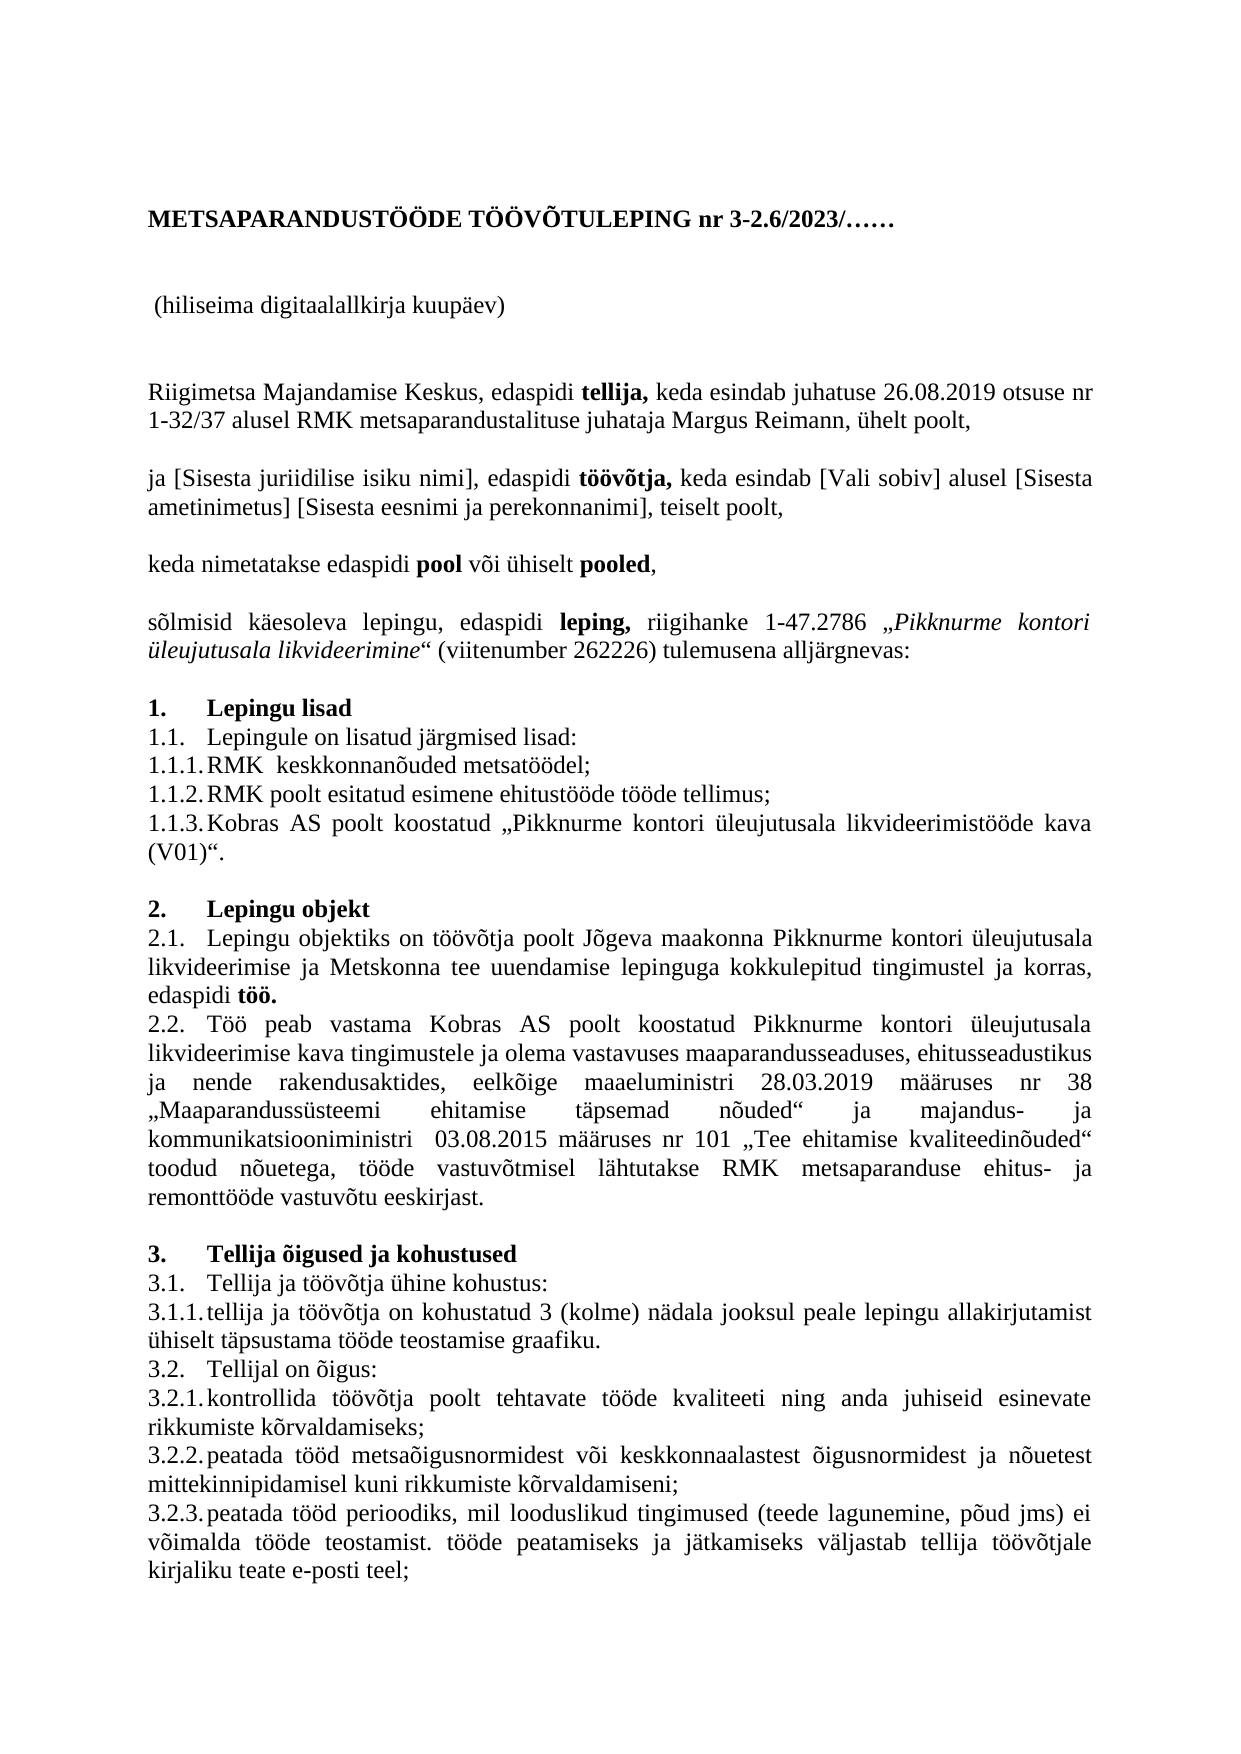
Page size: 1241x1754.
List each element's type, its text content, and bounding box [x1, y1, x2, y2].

text Lepingu lisad [148, 693, 1093, 722]
text RMK keskkonnanõuded metsatöödel; [148, 750, 1093, 779]
text tellija ja töövõtja on kohustatud 3 (kolme) nädala jooksul peale lepingu allakirjutamist ühiselt täpsustama tööde teostamise graafiku. [148, 1297, 1093, 1354]
text sõlmisid käesoleva lepingu, edaspidi leping, 1-47.2786 „Pikknurme kontori üleujutusala likvideerimine“ (viitenumber 262226) tulemusena alljärgnevas: [148, 607, 1093, 664]
text Lepingu objektiks on töövõtja poolt Jõgeva maakonna Pikknurme kontori üleujutusala likvideerimise ja Metskonna tee uuendamise lepinguga kokkulepitud tingimustel ja korras, edaspidi töö. [148, 923, 1093, 1009]
text Lepingu objekt [148, 894, 1093, 923]
text Kobras AS poolt koostatud „Pikknurme kontori üleujutusala likvideerimistööde kava (V01)“. [148, 808, 1093, 865]
text Lepingule on lisatud järgmised lisad: [148, 722, 1093, 750]
text Tellijal on õigus: [148, 1354, 1093, 1383]
text ja edaspidi töövõtja, keda esindab alusel teiselt poolt, [148, 463, 1093, 520]
text peatada tööd perioodiks, mil looduslikud tingimused (teede lagunemine, põud jms) ei võimalda tööde teostamist. tööde peatamiseks ja jätkamiseks väljastab tellija töövõtjale kirjaliku teate e-posti teel; [148, 1498, 1093, 1584]
text peatada tööd metsaõigusnormidest või keskkonnaalastest õigusnormidest ja nõuetest mittekinnipidamisel kuni rikkumiste kõrvaldamiseni; [148, 1440, 1093, 1498]
text (hiliseima digitaalallkirja kuupäev) [148, 290, 1093, 319]
text RMK poolt esitatud esimene ehitustööde tööde tellimus; [148, 779, 1093, 808]
text Töö peab vastama Kobras AS poolt koostatud Pikknurme kontori üleujutusala likvideerimise kava tingimustele ja olema vastavuses maaparandusseaduses, ehitusseadustikus ja nende rakendusaktides, eelkõige maaeluministri 28.03.2019 määruses nr 38 „Maaparandussüsteemi ehitamise täpsemad nõuded“ ja majandus- ja kommunikatsiooniministri 03.08.2015 määruses nr 101 „Tee ehitamise kvaliteedinõuded“ toodud nõuetega, tööde vastuvõtmisel lähtutakse RMK metsaparanduse ehitus- ja remonttööde vastuvõtu eeskirjast. [148, 1009, 1093, 1210]
text kontrollida töövõtja poolt tehtavate tööde kvaliteeti ning anda juhiseid esinevate rikkumiste kõrvaldamiseks; [148, 1383, 1093, 1440]
text Tellija õigused ja kohustused [148, 1239, 1093, 1268]
text keda nimetatakse edaspidi pool või ühiselt pooled, [148, 549, 1093, 578]
text Riigimetsa Majandamise Keskus, edaspidi tellija, keda esindab nr 1-32/37 alusel RMK metsaparandustalituse juhataja Margus Reimann, ühelt poolt, [148, 377, 1093, 434]
text Tellija ja töövõtja ühine kohustus: [148, 1268, 1093, 1297]
text METSAPARANDUSTÖÖDE TÖÖVÕTULEPING nr 3-2.6/2023/…… [148, 204, 1093, 232]
